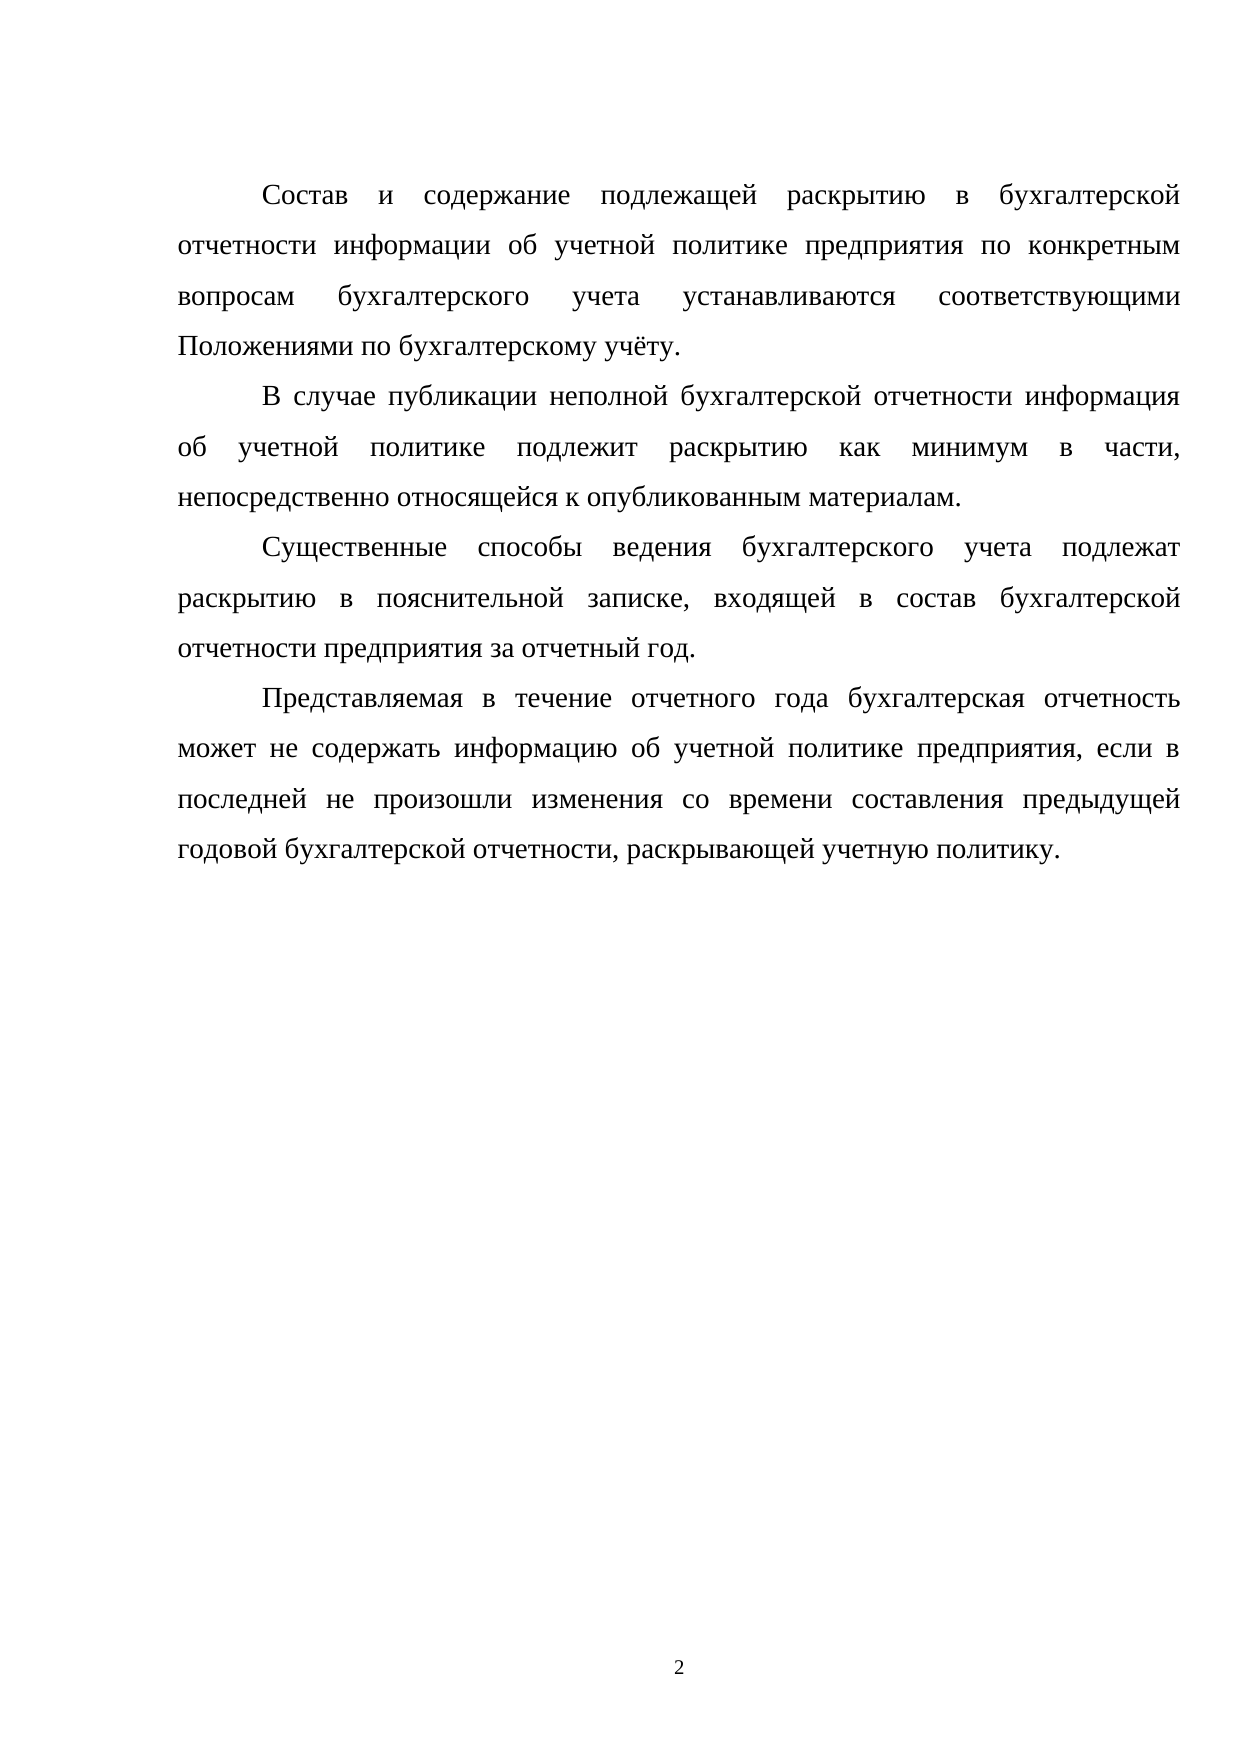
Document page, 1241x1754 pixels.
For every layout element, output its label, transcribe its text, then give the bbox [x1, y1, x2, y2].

text Состав и содержание подлежащей раскрытию в бухгалтерской отчетности информации об учетной политике предприятия по конкретным вопросам бухгалтерского учета устанавливаются соответствующими Положениями по бухгалтерскому учёту. [177, 177, 1181, 362]
text В случае публикации неполной бухгалтерской отчетности информация об учетной политике подлежит раскрытию как минимум в части, непосредственно относящейся к опубликованным материалам. [177, 378, 1181, 513]
text Представляемая в течение отчетного года бухгалтерская отчетность может не содержать информацию об учетной политике предприятия, если в последней не произошли изменения со времени составления предыдущей годовой бухгалтерской отчетности, раскрывающей учетную политику. [177, 680, 1181, 865]
text Существенные способы ведения бухгалтерского учета подлежат раскрытию в пояснительной записке, входящей в состав бухгалтерской отчетности предприятия за отчетный год. [177, 529, 1181, 663]
